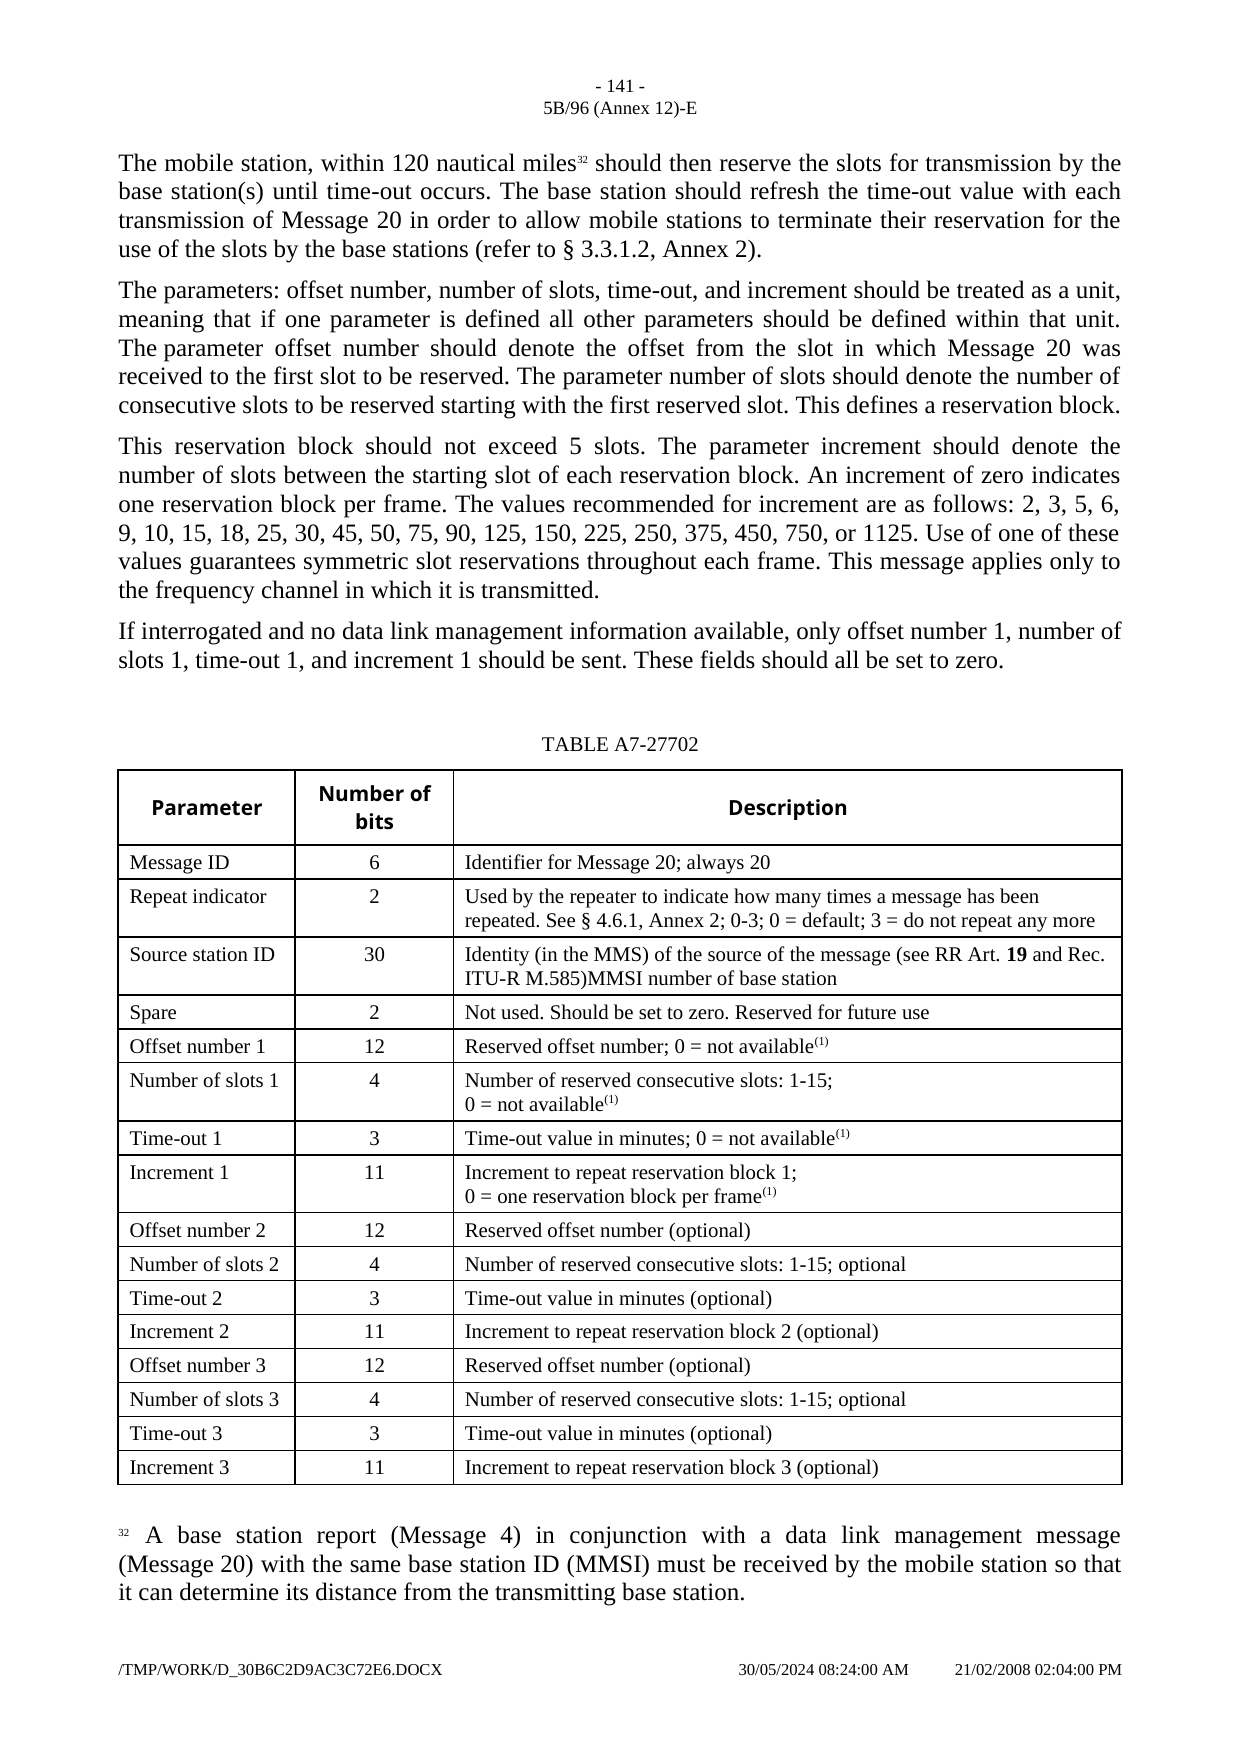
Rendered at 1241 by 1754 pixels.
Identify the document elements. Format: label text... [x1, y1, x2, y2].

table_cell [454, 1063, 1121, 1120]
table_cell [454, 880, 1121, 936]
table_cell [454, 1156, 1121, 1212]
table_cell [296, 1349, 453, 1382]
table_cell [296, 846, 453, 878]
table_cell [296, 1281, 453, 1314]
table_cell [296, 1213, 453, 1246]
text This reservation block should not exceed 5 slots. The parameter increment should denote the number of slots between the starting slot of each reservation block. An increment of zero indicates one reservation block per frame. The values recommended for increment are as follows: 2, 3, 5, 6, 9, 10, 15, 18, 25, 30, 45, 50, 75, 90, 125, 150, 225, 250, 375, 450, 750, or 1125. Use of one of these values guarantees symmetric slot reservations throughout each frame. This message applies only to the frequency channel in which it is transmitted. [118, 431, 1122, 604]
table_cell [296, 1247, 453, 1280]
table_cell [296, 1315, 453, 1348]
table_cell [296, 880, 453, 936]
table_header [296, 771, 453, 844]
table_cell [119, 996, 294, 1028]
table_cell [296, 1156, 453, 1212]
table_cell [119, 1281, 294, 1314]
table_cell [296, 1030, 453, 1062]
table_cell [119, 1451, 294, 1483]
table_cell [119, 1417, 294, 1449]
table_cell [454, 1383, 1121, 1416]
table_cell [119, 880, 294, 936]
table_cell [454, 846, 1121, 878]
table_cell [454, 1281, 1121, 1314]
text TABLE [118, 732, 1122, 756]
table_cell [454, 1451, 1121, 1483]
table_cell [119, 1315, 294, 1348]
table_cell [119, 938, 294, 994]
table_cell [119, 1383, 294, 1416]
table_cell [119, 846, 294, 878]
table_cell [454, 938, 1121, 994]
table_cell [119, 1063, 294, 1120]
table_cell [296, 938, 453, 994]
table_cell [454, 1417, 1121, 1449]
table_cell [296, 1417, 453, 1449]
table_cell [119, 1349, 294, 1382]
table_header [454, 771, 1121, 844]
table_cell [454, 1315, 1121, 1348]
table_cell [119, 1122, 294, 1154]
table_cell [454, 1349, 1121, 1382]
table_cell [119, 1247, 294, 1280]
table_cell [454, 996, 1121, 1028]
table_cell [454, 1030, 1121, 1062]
text The parameters: offset number, number of slots, time-out, and increment should be treated as a unit, meaning that if one parameter is defined all other parameters should be defined within that unit. The parameter offset number should denote the offset from the slot in which Message 20 was received to the first slot to be reserved. The parameter number of slots should denote the number of consecutive slots to be reserved starting with the first reserved slot. This defines a reservation block. [118, 275, 1122, 419]
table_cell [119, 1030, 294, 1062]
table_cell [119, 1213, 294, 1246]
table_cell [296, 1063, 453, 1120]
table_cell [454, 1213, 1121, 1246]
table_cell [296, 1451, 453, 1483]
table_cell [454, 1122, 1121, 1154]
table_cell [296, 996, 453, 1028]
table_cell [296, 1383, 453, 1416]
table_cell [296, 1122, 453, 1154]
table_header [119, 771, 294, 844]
text The mobile station, within 120 nautical miles should then reserve the slots for transmission by the base station(s) until time-out occurs. The base station should refresh the time-out value with each transmission of Message 20 in order to allow mobile stations to terminate their reservation for the use of the slots by the base stations (refer to § 3.3.1.2, Annex 2). [118, 148, 1122, 263]
text If interrogated and no data link management information available, only offset number 1, number of slots 1, time-out 1, and increment 1 should be sent. These fields should all be set to zero. [118, 616, 1122, 674]
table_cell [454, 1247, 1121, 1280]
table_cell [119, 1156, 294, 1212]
